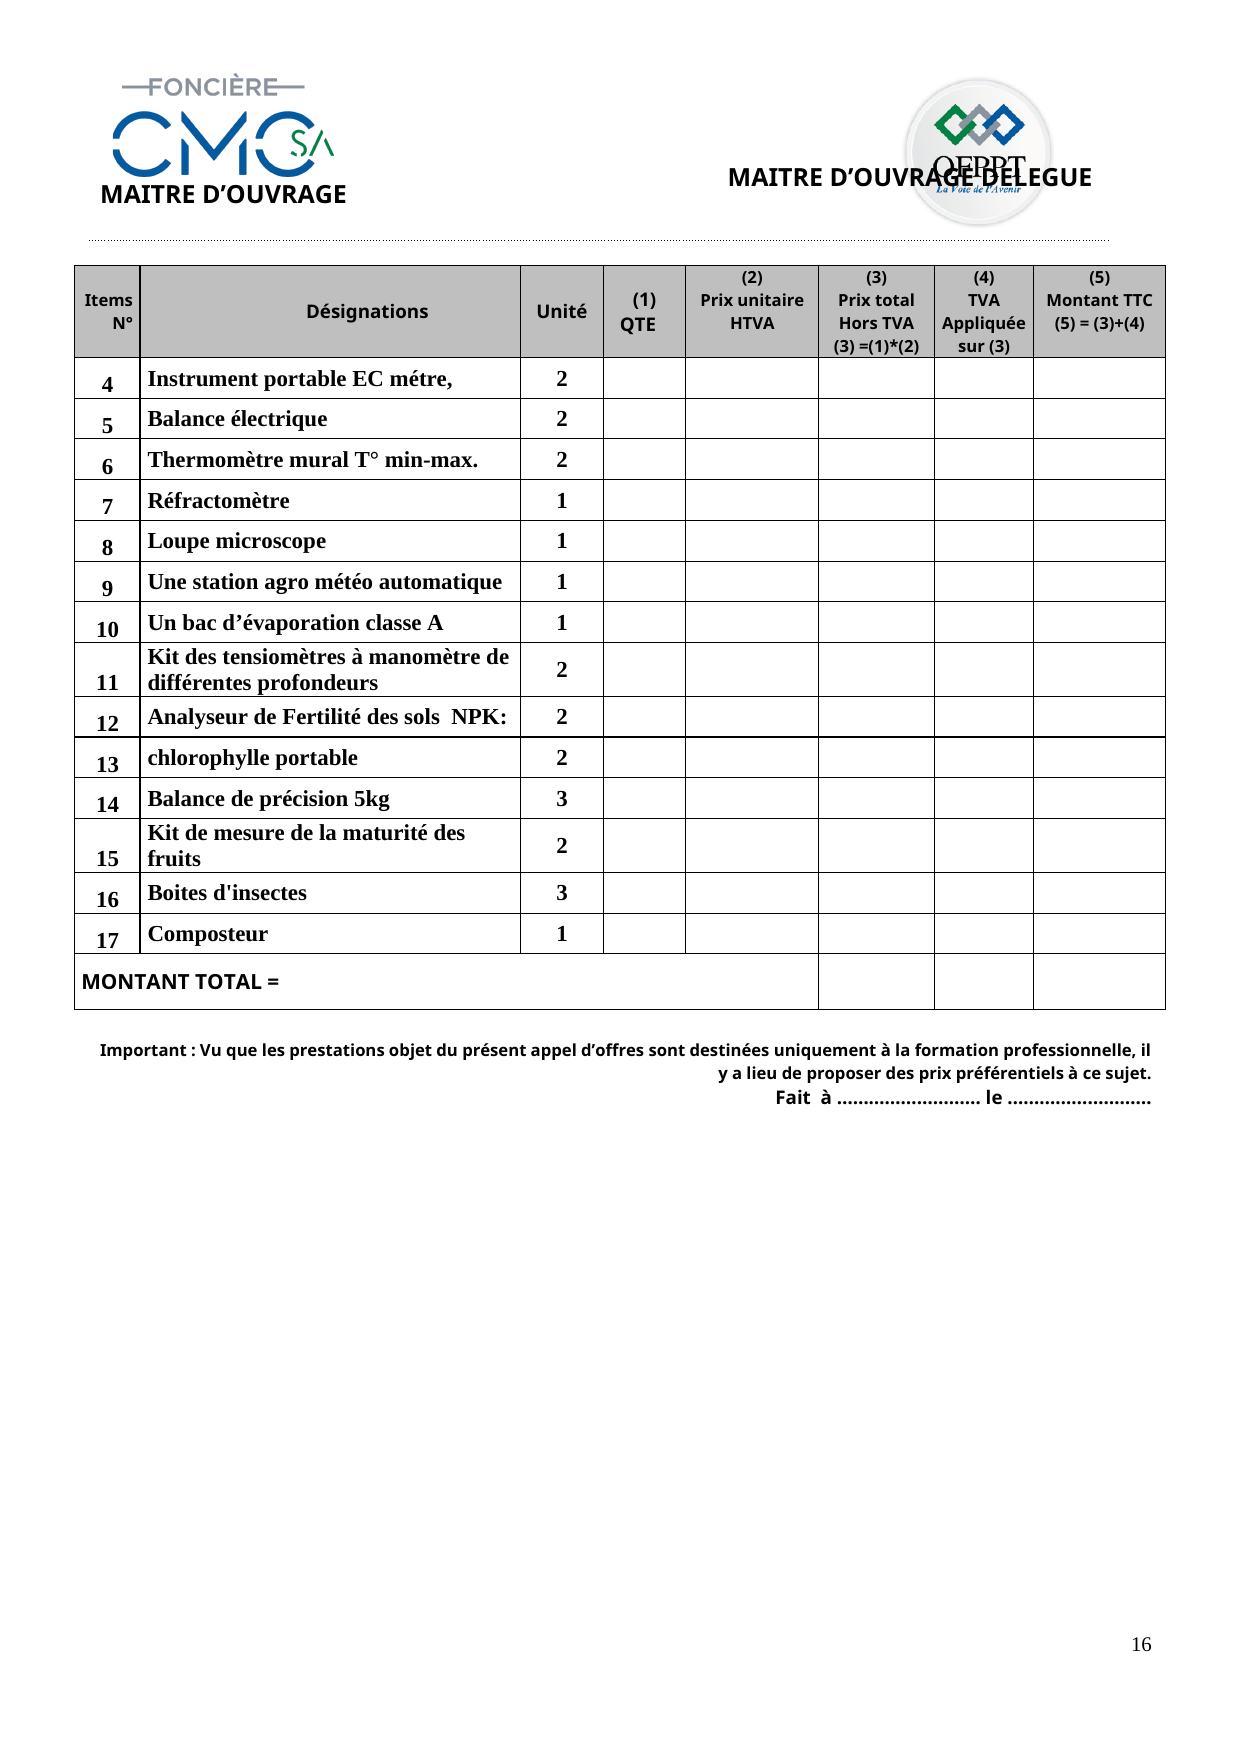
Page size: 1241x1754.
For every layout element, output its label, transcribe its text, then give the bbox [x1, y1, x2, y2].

table_cell [935, 439, 1033, 479]
table_cell [819, 778, 934, 818]
table_cell [686, 778, 818, 818]
table_cell [604, 643, 685, 696]
table_cell 5 [75, 399, 139, 438]
table_cell [1034, 819, 1165, 872]
table_cell [686, 439, 818, 479]
table_cell 11 [75, 643, 139, 696]
table_cell [604, 521, 685, 561]
table_cell [1034, 602, 1165, 642]
table_cell [1034, 562, 1165, 601]
table_cell [819, 738, 934, 777]
table_cell [686, 819, 818, 872]
table_cell 1 [521, 914, 603, 953]
table_cell [1034, 697, 1165, 736]
table_cell 13 [75, 738, 139, 777]
table_cell 1 [521, 562, 603, 601]
table_header (4) TVA Appliquée sur (3) [935, 266, 1033, 357]
table_header (2) Prix unitaire HTVA [686, 266, 818, 357]
table_cell [604, 738, 685, 777]
table_cell 8 [75, 521, 139, 561]
table_cell [819, 819, 934, 872]
table_cell [686, 738, 818, 777]
table_cell [935, 358, 1033, 398]
table_header Items N° [75, 266, 139, 357]
table_cell [819, 439, 934, 479]
table_header (3) Prix total Hors TVA (3) =(1)*(2) [819, 266, 934, 357]
table_cell [686, 399, 818, 438]
table_cell Instrument portable EC métre, [141, 358, 520, 398]
table_header (5) Montant TTC (5) = (3)+(4) [1034, 266, 1165, 357]
table_cell 2 [521, 819, 603, 872]
table_cell [1034, 914, 1165, 953]
table_cell 7 [75, 480, 139, 520]
table_cell [686, 480, 818, 520]
table_header (1) QTE [604, 266, 685, 357]
table_cell MONTANT TOTAL = [75, 954, 818, 1009]
table_cell [1034, 778, 1165, 818]
table_cell 2 [521, 697, 603, 736]
table_cell [935, 399, 1033, 438]
table_cell [604, 480, 685, 520]
text Fait à ……………………… le ……………………… [89, 1084, 1152, 1110]
table_cell [604, 602, 685, 642]
table_cell Un bac d’évaporation classe A [141, 602, 520, 642]
table_cell chlorophylle portable [141, 738, 520, 777]
table_cell [935, 778, 1033, 818]
table_cell [604, 778, 685, 818]
table_cell 1 [521, 602, 603, 642]
table_cell 2 [521, 738, 603, 777]
table_cell [935, 819, 1033, 872]
table_cell [935, 480, 1033, 520]
table_cell 9 [75, 562, 139, 601]
table_cell [935, 697, 1033, 736]
table_cell [1034, 643, 1165, 696]
text Important : Vu que les prestations objet du présent appel d’offres sont destinées uniquement à la formation professionnelle, il y a lieu de proposer des prix préférentiels à ce sujet. [89, 1039, 1152, 1084]
table_cell [686, 643, 818, 696]
table_header Unité [521, 266, 603, 357]
table_cell [819, 697, 934, 736]
table_cell 14 [75, 778, 139, 818]
table_cell 1 [521, 480, 603, 520]
table_cell 2 [521, 358, 603, 398]
table_cell 6 [75, 439, 139, 479]
table_cell [1034, 954, 1165, 1009]
table_cell [819, 562, 934, 601]
table_cell [604, 873, 685, 912]
table_cell [604, 399, 685, 438]
picture [112, 73, 334, 177]
table_cell [819, 914, 934, 953]
table_cell [686, 562, 818, 601]
table_cell [1034, 480, 1165, 520]
table_cell 12 [75, 697, 139, 736]
table_cell Kit de mesure de la maturité des fruits [141, 819, 520, 872]
table_cell [686, 521, 818, 561]
table_cell 10 [75, 602, 139, 642]
table_cell 4 [75, 358, 139, 398]
table_cell [935, 873, 1033, 912]
table_cell 1 [521, 521, 603, 561]
table_cell Thermomètre mural T° min-max. [141, 439, 520, 479]
table_cell 16 [75, 873, 139, 912]
table_cell [1034, 873, 1165, 912]
table_cell [1034, 521, 1165, 561]
table_cell Kit des tensiomètres à manomètre de différentes profondeurs [141, 643, 520, 696]
table_cell 2 [521, 399, 603, 438]
table_cell [819, 873, 934, 912]
table_cell 15 [75, 819, 139, 872]
table_cell [686, 602, 818, 642]
table_cell [819, 358, 934, 398]
table_cell 2 [521, 643, 603, 696]
table_cell Une station agro météo automatique [141, 562, 520, 601]
table_cell [819, 399, 934, 438]
table_cell [604, 439, 685, 479]
table_header Désignations [141, 266, 520, 357]
table_cell [935, 954, 1033, 1009]
picture [1046, 170, 1057, 183]
table_cell 2 [521, 439, 603, 479]
table_cell [819, 480, 934, 520]
table_cell [935, 521, 1033, 561]
table_cell Boites d'insectes [141, 873, 520, 912]
table_cell [819, 521, 934, 561]
table_cell 17 [75, 914, 139, 953]
table_cell [819, 954, 934, 1009]
table_cell [1034, 358, 1165, 398]
table_cell Loupe microscope [141, 521, 520, 561]
table_cell Réfractomètre [141, 480, 520, 520]
table_cell 3 [521, 778, 603, 818]
table_cell [1034, 439, 1165, 479]
table_cell Balance de précision 5kg [141, 778, 520, 818]
table_cell Analyseur de Fertilité des sols NPK: [141, 697, 520, 736]
table_cell [935, 738, 1033, 777]
table_cell [819, 643, 934, 696]
table_cell [604, 914, 685, 953]
table_cell [604, 358, 685, 398]
table_cell [935, 914, 1033, 953]
table_cell Composteur [141, 914, 520, 953]
table_cell 3 [521, 873, 603, 912]
table_cell [686, 914, 818, 953]
table_cell [604, 819, 685, 872]
table_cell [819, 602, 934, 642]
table_cell Balance électrique [141, 399, 520, 438]
table_cell [1034, 399, 1165, 438]
table_cell [604, 697, 685, 736]
table_cell [686, 697, 818, 736]
table_cell [935, 562, 1033, 601]
picture [899, 73, 1057, 231]
table_cell [1034, 738, 1165, 777]
table_cell [686, 358, 818, 398]
table_cell [604, 562, 685, 601]
table_cell [935, 643, 1033, 696]
table_cell [935, 602, 1033, 642]
table_cell [686, 873, 818, 912]
